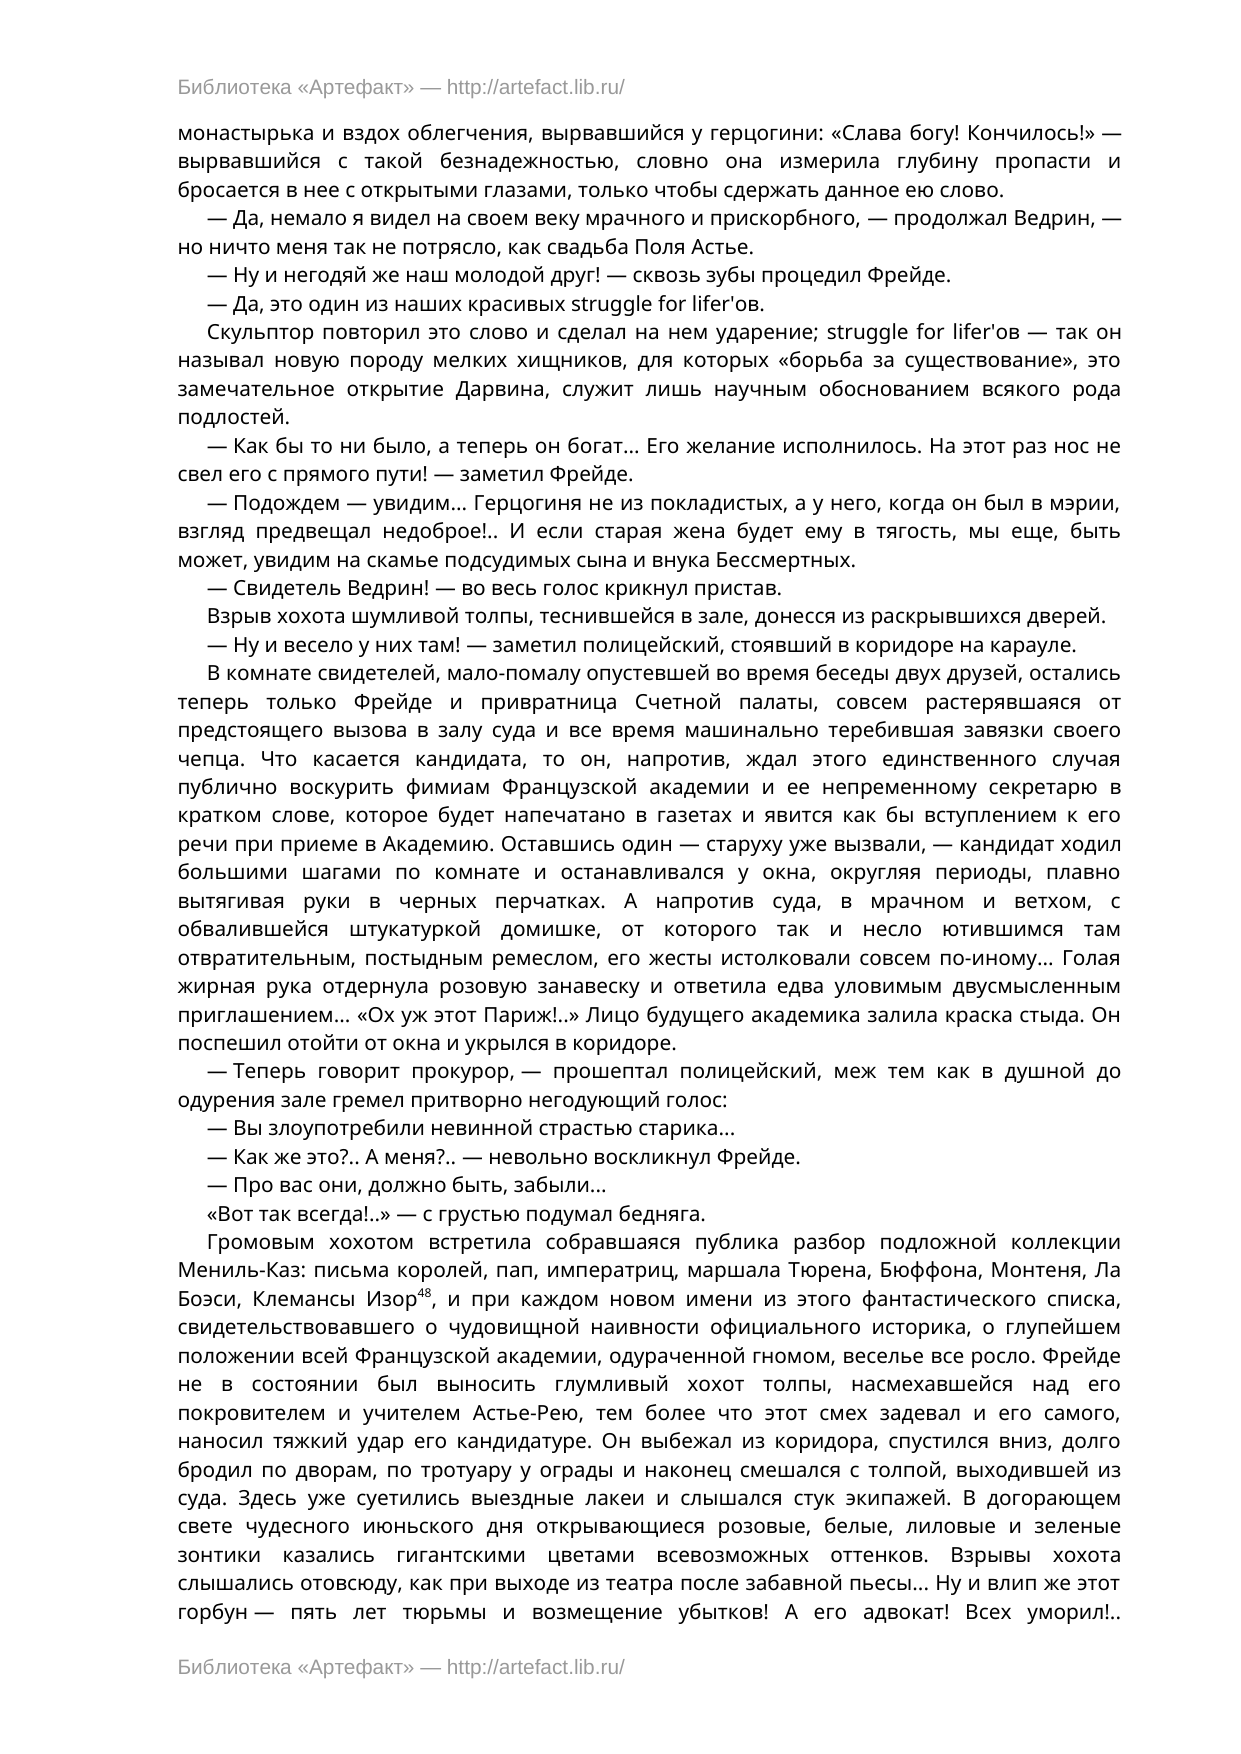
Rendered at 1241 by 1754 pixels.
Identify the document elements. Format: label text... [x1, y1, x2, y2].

text Взрыв хохота шумливой толпы, теснившейся в зале, донесся из раскрывшихся дверей. [177, 602, 1122, 630]
text — Подождем — увидим... Герцогиня не из покладистых, а у него, когда он был в мэрии, взгляд предвещал недоброе!.. И если старая жена будет ему в тягость, мы еще, быть может, увидим на скамье подсудимых сына и внука Бессмертных. [177, 488, 1122, 573]
text — Ну и негодяй же наш молодой друг! — сквозь зубы процедил Фрейде. [177, 260, 1122, 289]
text — Вы злоупотребили невинной страстью старика... [177, 1113, 1122, 1142]
text — Про вас они, должно быть, забыли... [177, 1170, 1122, 1199]
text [177, 118, 1122, 203]
text — Да, немало я видел на своем веку мрачного и прискорбного, — продолжал Ведрин, — но ничто меня так не потрясло, как свадьба Поля Астье. [177, 203, 1122, 260]
text — Да, это один из наших красивых struggle for lifer'ов. [177, 289, 1122, 317]
text — Как же это?.. А меня?.. — невольно воскликнул Фрейде. [177, 1142, 1122, 1170]
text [177, 1227, 1122, 1625]
text В комнате свидетелей, мало-помалу опустевшей во время беседы двух друзей, остались теперь только Фрейде и привратница Счетной палаты, совсем растерявшаяся от предстоящего вызова в залу суда и все время машинально теребившая завязки своего чепца. Что касается кандидата, то он, напротив, ждал этого единственного случая публично воскурить фимиам Французской академии и ее непременному секретарю в кратком слове, которое будет напечатано в газетах и явится как бы вступлением к его речи при приеме в Академию. Оставшись один — старуху уже вызвали, — кандидат ходил большими шагами по комнате и останавливался у окна, округляя периоды, плавно вытягивая руки в черных перчатках. А напротив суда, в мрачном и ветхом, с обвалившейся штукатуркой домишке, от которого так и несло ютившимся там отвратительным, постыдным ремеслом, его жесты истолковали совсем по-иному... Голая жирная рука отдернула розовую занавеску и ответила едва уловимым двусмысленным приглашением... «Ох уж этот Париж!..» Лицо будущего академика залила краска стыда. Он поспешил отойти от окна и укрылся в коридоре. [177, 658, 1122, 1057]
text — Как бы то ни было, а теперь он богат... Его желание исполнилось. На этот раз нос не свел его с прямого пути! — заметил Фрейде. [177, 431, 1122, 488]
text — Теперь говорит прокурор, — прошептал полицейский, меж тем как в душной до одурения зале гремел притворно негодующий голос: [177, 1057, 1122, 1113]
text «Вот так всегда!..» — с грустью подумал бедняга. [177, 1199, 1122, 1227]
text Скульптор повторил это слово и сделал на нем ударение; struggle for lifer'ов — так он называл новую породу мелких хищников, для которых «борьба за существование», это замечательное открытие Дарвина, служит лишь научным обоснованием всякого рода подлостей. [177, 317, 1122, 431]
text — Свидетель Ведрин! — во весь голос крикнул пристав. [177, 573, 1122, 602]
text — Ну и весело у них там! — заметил полицейский, стоявший в коридоре на карауле. [177, 630, 1122, 658]
